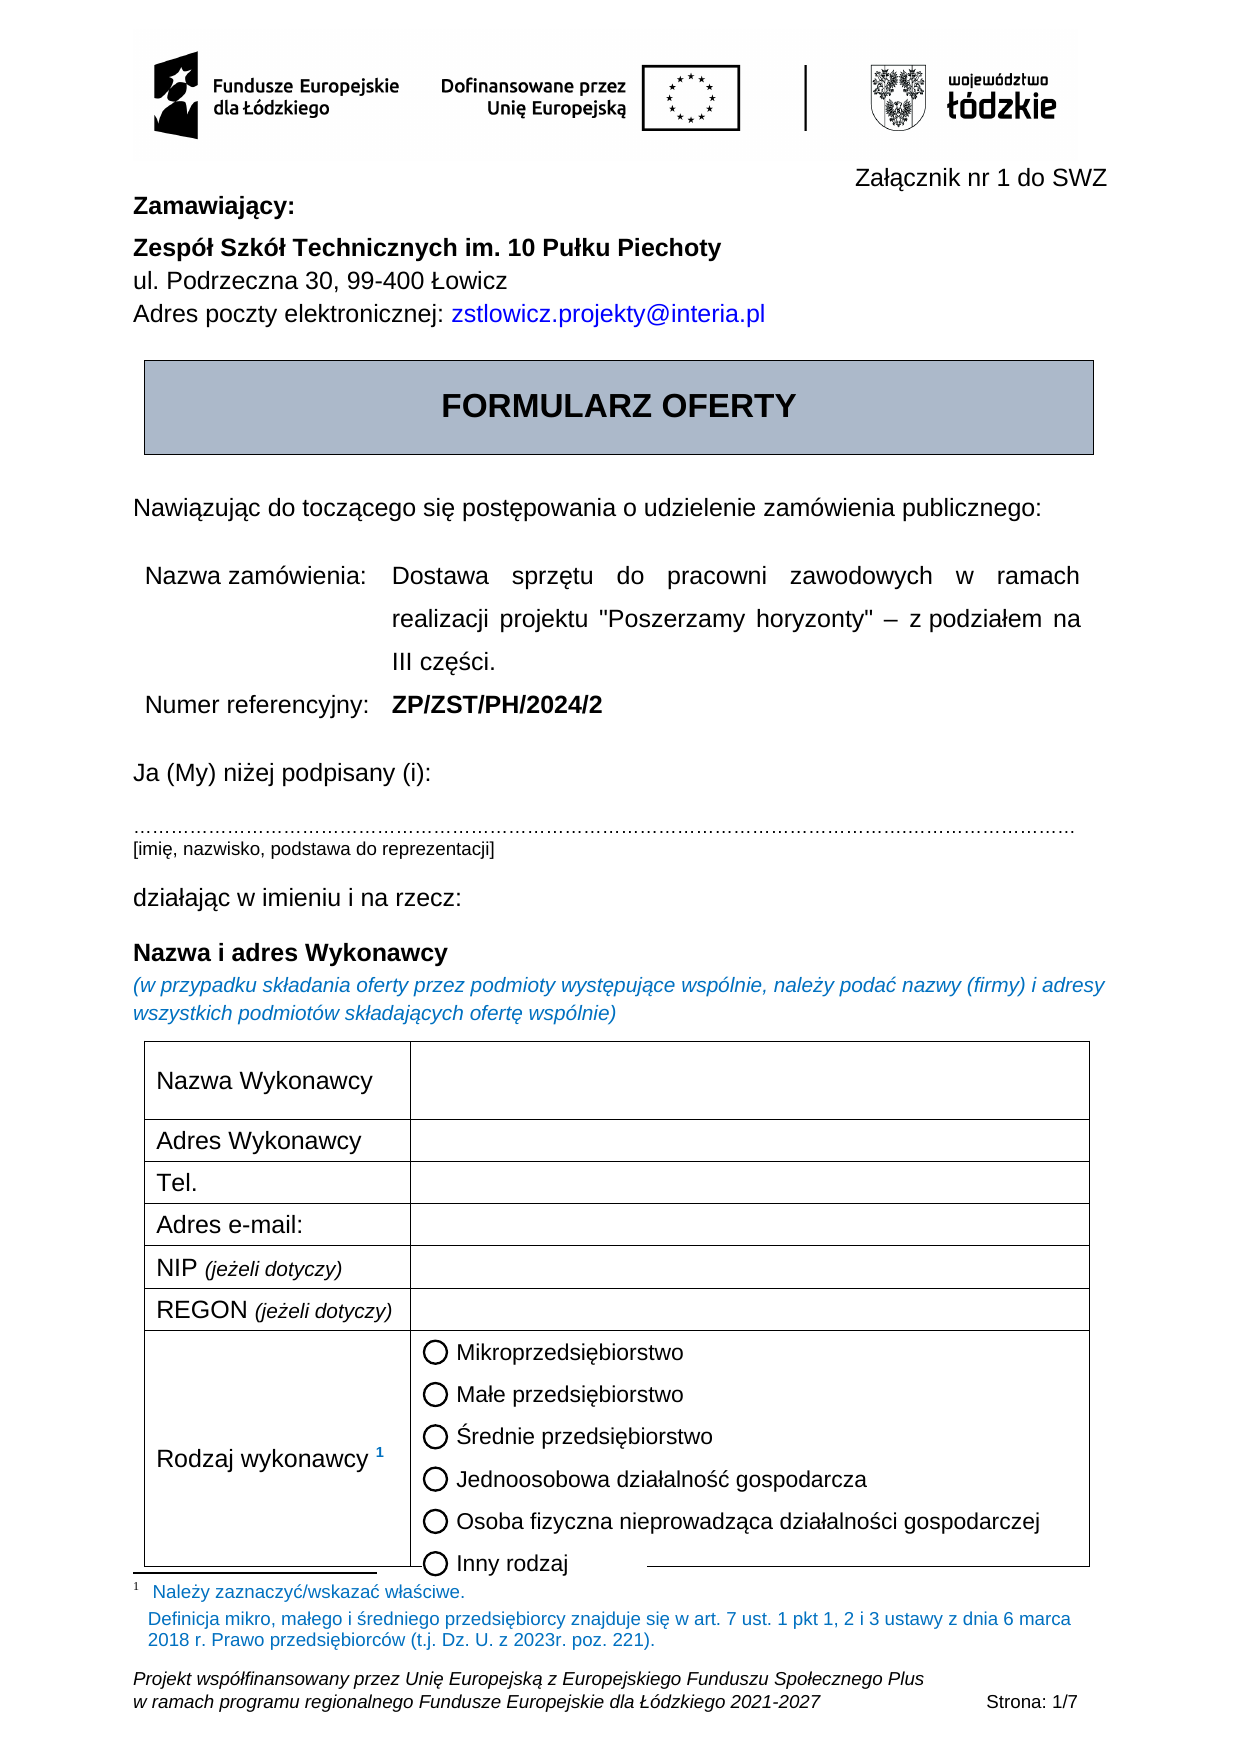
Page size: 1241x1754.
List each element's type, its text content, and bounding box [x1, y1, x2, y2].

table_header [411, 1042, 1089, 1118]
table_header Dostawa sprzętu do pracowni zawodowych w ramach realizacji projektu "Poszerzamy horyzonty" – z podziałem na III części. [380, 561, 1092, 690]
table_cell Rodzaj wykonawcy [145, 1331, 410, 1566]
list (w przypadku składania oferty przez podmioty występujące wspólnie, należy podać nazwy (firmy) i adresy wszystkich podmiotów składających ofertę wspólnie) [133, 973, 1107, 1024]
table_cell NIP (jeżeli dotyczy) [145, 1246, 410, 1288]
text Zamawiający: [133, 191, 1107, 220]
table_cell [411, 1289, 1089, 1330]
text …………………………………………………………………………………………………………….……………………… [133, 816, 1107, 838]
table_header FORMULARZ OFERTY [145, 361, 1093, 454]
table_cell Numer referencyjny: [144, 690, 380, 733]
table_cell [411, 1120, 1089, 1161]
table_cell Tel. [145, 1162, 410, 1203]
text Ja (My) niżej podpisany (i): [133, 758, 1107, 787]
text [imię, nazwisko, podstawa do reprezentacji] [133, 838, 1107, 859]
picture [132, 29, 1078, 161]
table_cell Adres e-mail: [145, 1204, 410, 1245]
text działając w imieniu i na rzecz: [133, 882, 1107, 911]
table_cell [411, 1204, 1089, 1245]
text Adres poczty elektronicznej: zstlowicz.projekty@interia.pl [133, 299, 1107, 327]
table_cell [647, 1331, 1089, 1566]
text Załącznik nr 1 do SWZ [133, 162, 1107, 191]
text Nawiązując do toczącego się postępowania o udzielenie zamówienia publicznego: [133, 493, 1107, 521]
text ul. Podrzeczna 30, 99-400 Łowicz [133, 266, 1107, 294]
table_cell Adres Wykonawcy [145, 1120, 410, 1161]
table_cell [411, 1331, 422, 1566]
text Zespół Szkół Technicznych im. 10 Pułku Piechoty [133, 233, 1107, 261]
table_cell [411, 1162, 1089, 1203]
table_cell [411, 1246, 1089, 1288]
text Nazwa i adres Wykonawcy [133, 938, 1107, 967]
table_header Nazwa zamówienia: [144, 561, 380, 690]
table_cell ZP/ZST/PH/2024/2 [380, 690, 1092, 733]
table_cell REGON (jeżeli dotyczy) [145, 1289, 410, 1330]
table_header Nazwa Wykonawcy [145, 1042, 410, 1118]
